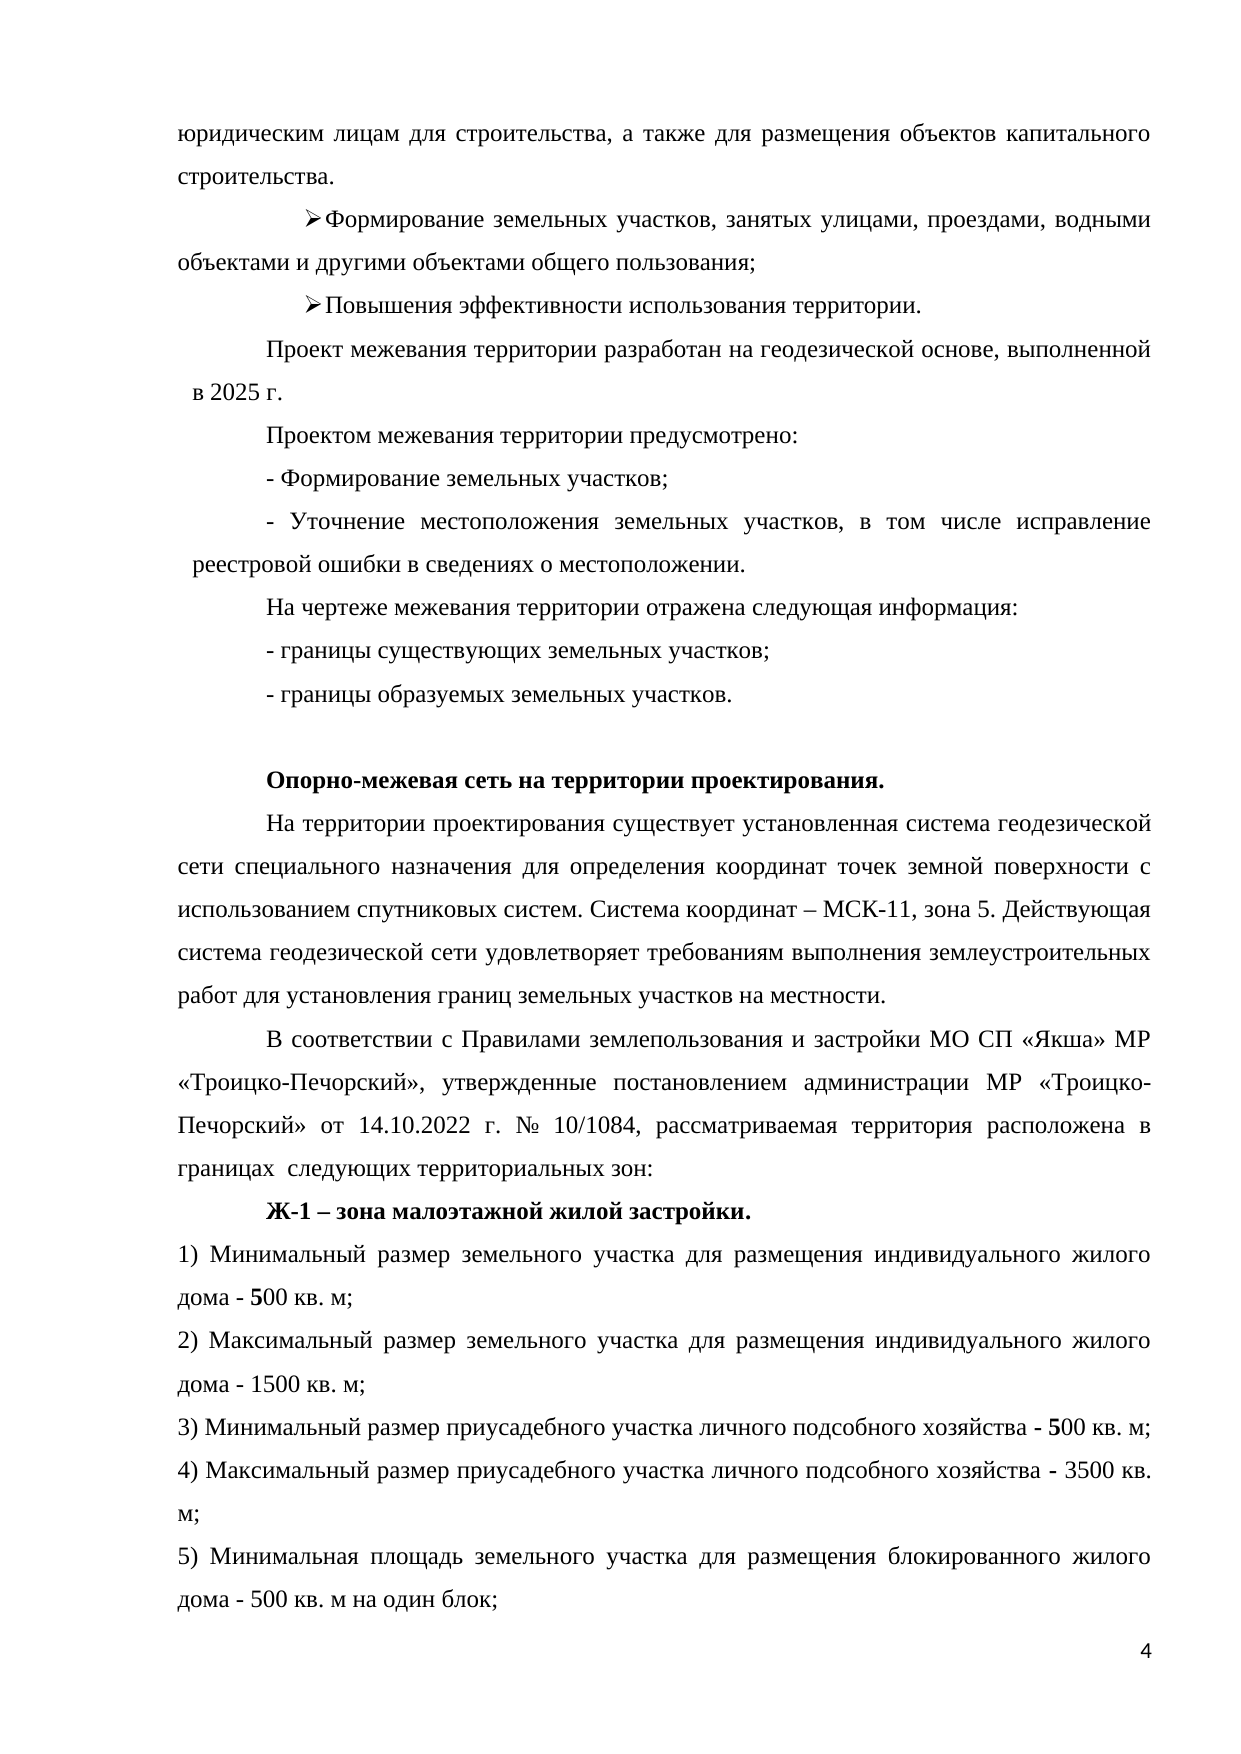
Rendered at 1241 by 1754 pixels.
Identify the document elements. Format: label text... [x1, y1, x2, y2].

text В соответствии с Правилами землепользования и застройки МО СП «Якша» МР «Троицко-Печорский», утвержденные постановлением администрации МР «Троицко-Печорский» от 14.10.2022 г. № 10/1084, рассматриваемая территория расположена в границах следующих территориальных зон: [177, 1024, 1152, 1182]
text - Формирование земельных участков; [192, 463, 1152, 492]
text Опорно-межевая сеть на территории проектирования. [177, 765, 1152, 794]
text На территории проектирования существует установленная система геодезической сети специального назначения для определения координат точек земной поверхности с использованием спутниковых систем. Система координат – МСК-11, зона 5. Действующая система геодезической сети удовлетворяет требованиям выполнения землеустроительных работ для установления границ земельных участков на местности. [177, 808, 1152, 1009]
text На чертеже межевания территории отражена следующая информация: [177, 592, 1152, 621]
text Ж-1 – зона малоэтажной жилой застройки. [177, 1196, 1152, 1225]
text Проектом межевания территории предусмотрено: [192, 420, 1152, 449]
text 5) Минимальная площадь земельного участка для размещения блокированного жилого дома - 500 кв. м на один блок; [177, 1570, 1152, 1613]
list Формирование земельных участков, занятых улицами, проездами, водными объектами и другими объектами общего пользования; [177, 204, 1152, 276]
text - границы образуемых земельных участков. [177, 679, 1152, 707]
text 2) Максимальный размер земельного участка для размещения индивидуального жилого дома - 1500 кв. м; [177, 1326, 1152, 1397]
text Проект межевания территории разработан на геодезической основе, выполненной в 2025 г. [192, 334, 1152, 406]
text 1) Минимальный размер земельного участка для размещения индивидуального жилого дома - 500 кв. м; [177, 1239, 1152, 1311]
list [177, 118, 1152, 190]
text - Уточнение местоположения земельных участков, в том числе исправление реестровой ошибки в сведениях о местоположении. [192, 506, 1152, 578]
text 4) Максимальный размер приусадебного участка личного подсобного хозяйства - 3500 кв. м; [177, 1455, 1152, 1527]
text 3) Минимальный размер приусадебного участка личного подсобного хозяйства - 500 кв. м; [177, 1412, 1152, 1441]
text - границы существующих земельных участков; [177, 636, 1152, 664]
list Повышения эффективности использования территории. [177, 291, 1152, 319]
